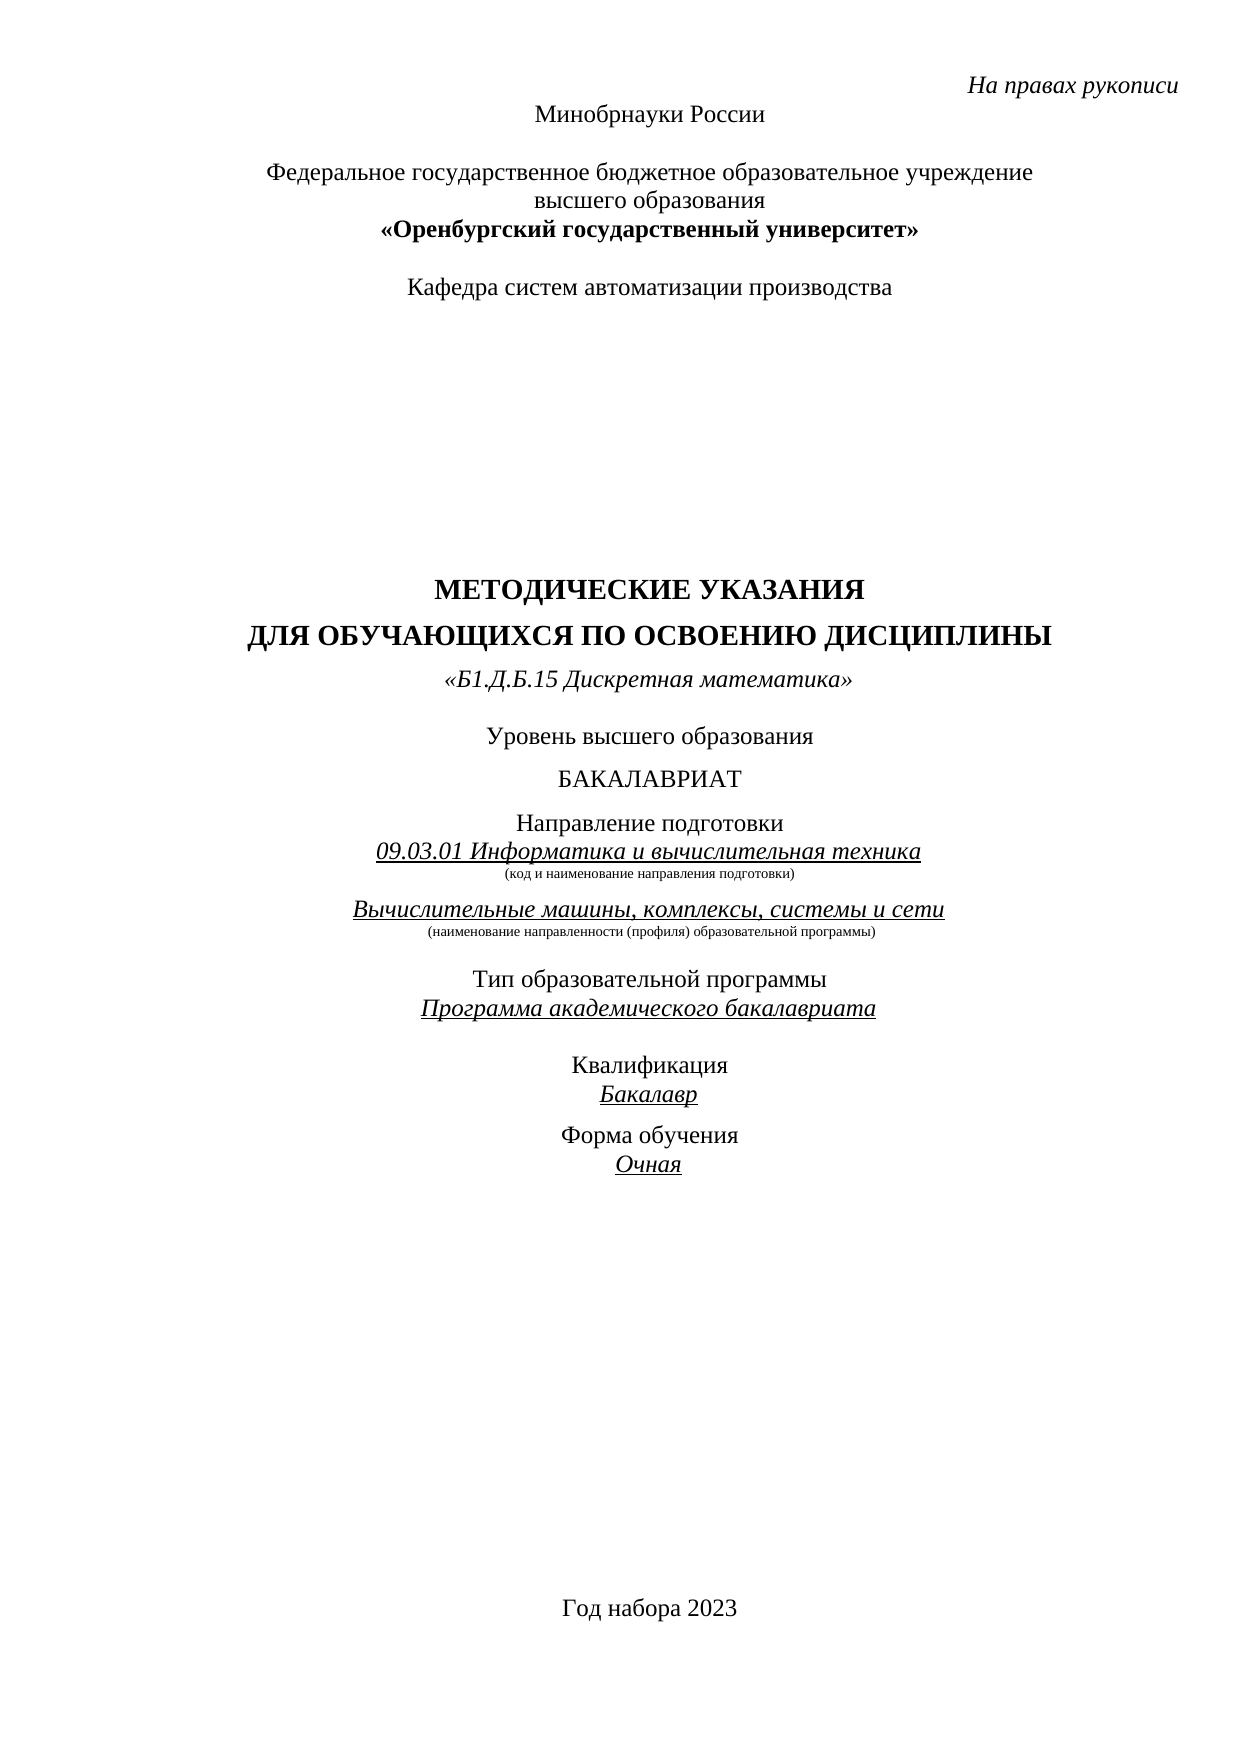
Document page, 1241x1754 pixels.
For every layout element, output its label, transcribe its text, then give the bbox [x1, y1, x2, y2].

text Очная [118, 1149, 1181, 1178]
text Минобрнауки России [118, 99, 1181, 128]
text Год набора 2023 [118, 1593, 1181, 1621]
text Тип образовательной программы [118, 964, 1181, 993]
text высшего образования [118, 186, 1181, 214]
text Федеральное государственное бюджетное образовательное учреждение [118, 157, 1181, 186]
text для обучающихся по освоению дисциплины [118, 618, 1181, 651]
text «Б1.Д.Б.15 Дискретная математика» [118, 664, 1181, 693]
text Бакалавр [118, 1079, 1181, 1108]
text (наименование направленности (профиля) образовательной программы) [118, 923, 1181, 951]
text БАКАЛАВРИАТ [118, 764, 1181, 793]
text На правах рукописи [118, 71, 1181, 99]
text «Оренбургский государственный университет» [118, 214, 1181, 243]
text Программа академического бакалавриата [118, 993, 1181, 1021]
text 09.03.01 Информатика и вычислительная техника [118, 836, 1181, 865]
text Форма обучения [118, 1120, 1181, 1149]
text (код и наименование направления подготовки) [118, 865, 1181, 894]
text Кафедра систем автоматизации производства [118, 272, 1181, 301]
text Квалификация [118, 1050, 1181, 1079]
text Вычислительные машины, комплексы, системы и сети [118, 894, 1181, 923]
text Направление подготовки [118, 808, 1181, 836]
text Методические указания [118, 572, 1181, 605]
text Уровень высшего образования [118, 721, 1181, 750]
